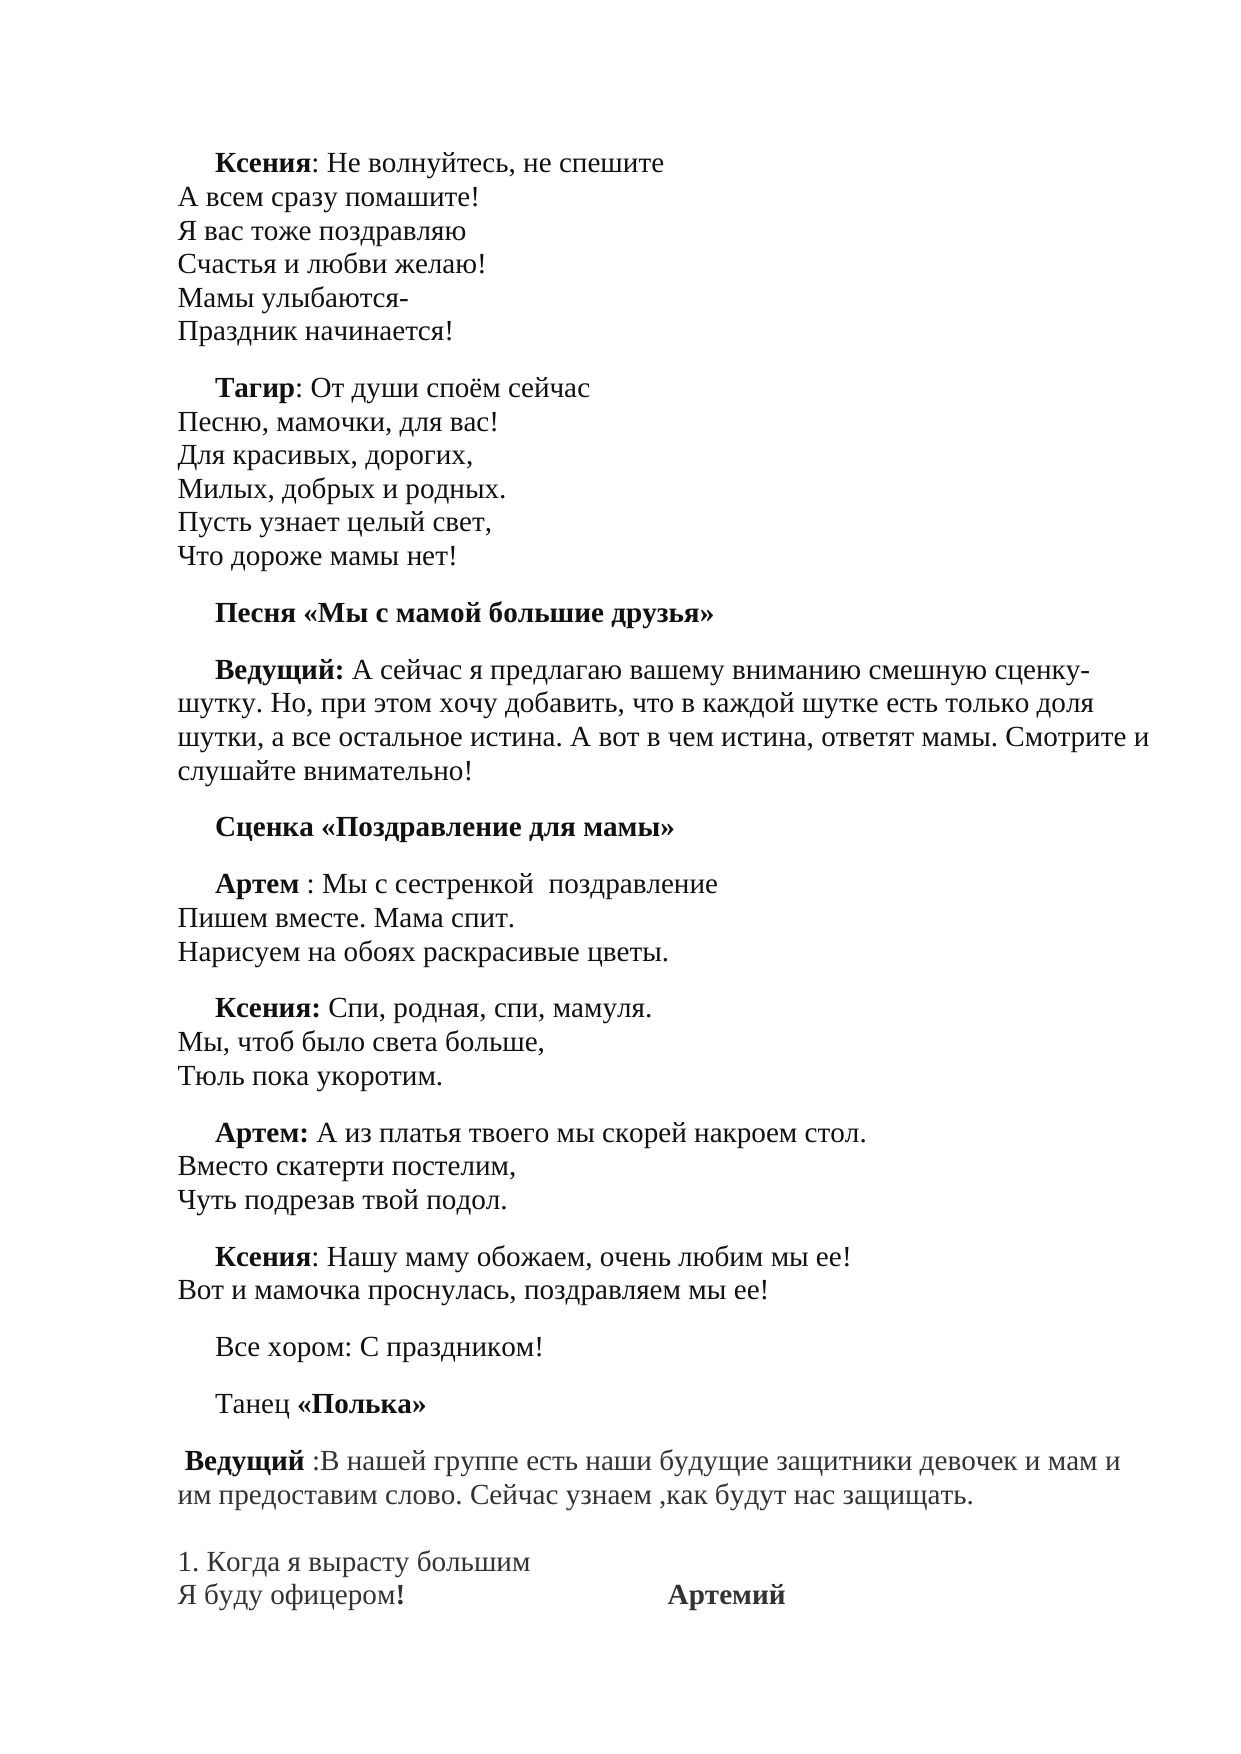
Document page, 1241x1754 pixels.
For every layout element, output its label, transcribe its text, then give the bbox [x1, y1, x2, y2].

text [177, 1544, 1152, 1611]
text Артем : Мы с сестренкой поздравление Пишем вместе. Мама спит. Нарисуем на обоях раскрасивые цветы. [177, 867, 1152, 967]
text Сценка «Поздравление для мамы» [177, 809, 1152, 843]
text Тагир: От души споём сейчас Песню, мамочки, для вас! Для красивых, дорогих, Милых, добрых и родных. Пусть узнает целый свет, Что дороже мамы нет! [177, 370, 1152, 572]
text Ксения: Не волнуйтесь, не спешите А всем сразу помашите! Я вас тоже поздравляю Счастья и любви желаю! Мамы улыбаются- Праздник начинается! [177, 146, 1152, 347]
text Ксения: Спи, родная, спи, мамуля. Мы, чтоб было света больше, Тюль пока укоротим. [177, 991, 1152, 1091]
text Артем: А из платья твоего мы скорей накроем стол. Вместо скатерти постелим, Чуть подрезав твой подол. [177, 1115, 1152, 1215]
text Ксения: Нашу маму обожаем, очень любим мы ее! Вот и мамочка проснулась, поздравляем мы ее! [177, 1239, 1152, 1306]
text Ведущий :В нашей группе есть наши будущие защитники девочек и мам и им предоставим слово. Сейчас узнаем ,как будут нас защищать. [177, 1443, 1152, 1510]
text Танец «Полька» [177, 1386, 1152, 1420]
text Ведущий: А сейчас я предлагаю вашему вниманию смешную сценку-шутку. Но, при этом хочу добавить, что в каждой шутке есть только доля шутки, а все остальное истина. А вот в чем истина, ответят мамы. Смотрите и слушайте внимательно! [177, 652, 1152, 786]
text Песня «Мы с мамой большие друзья» [177, 595, 1152, 628]
text Все хором: С праздником! [177, 1329, 1152, 1363]
